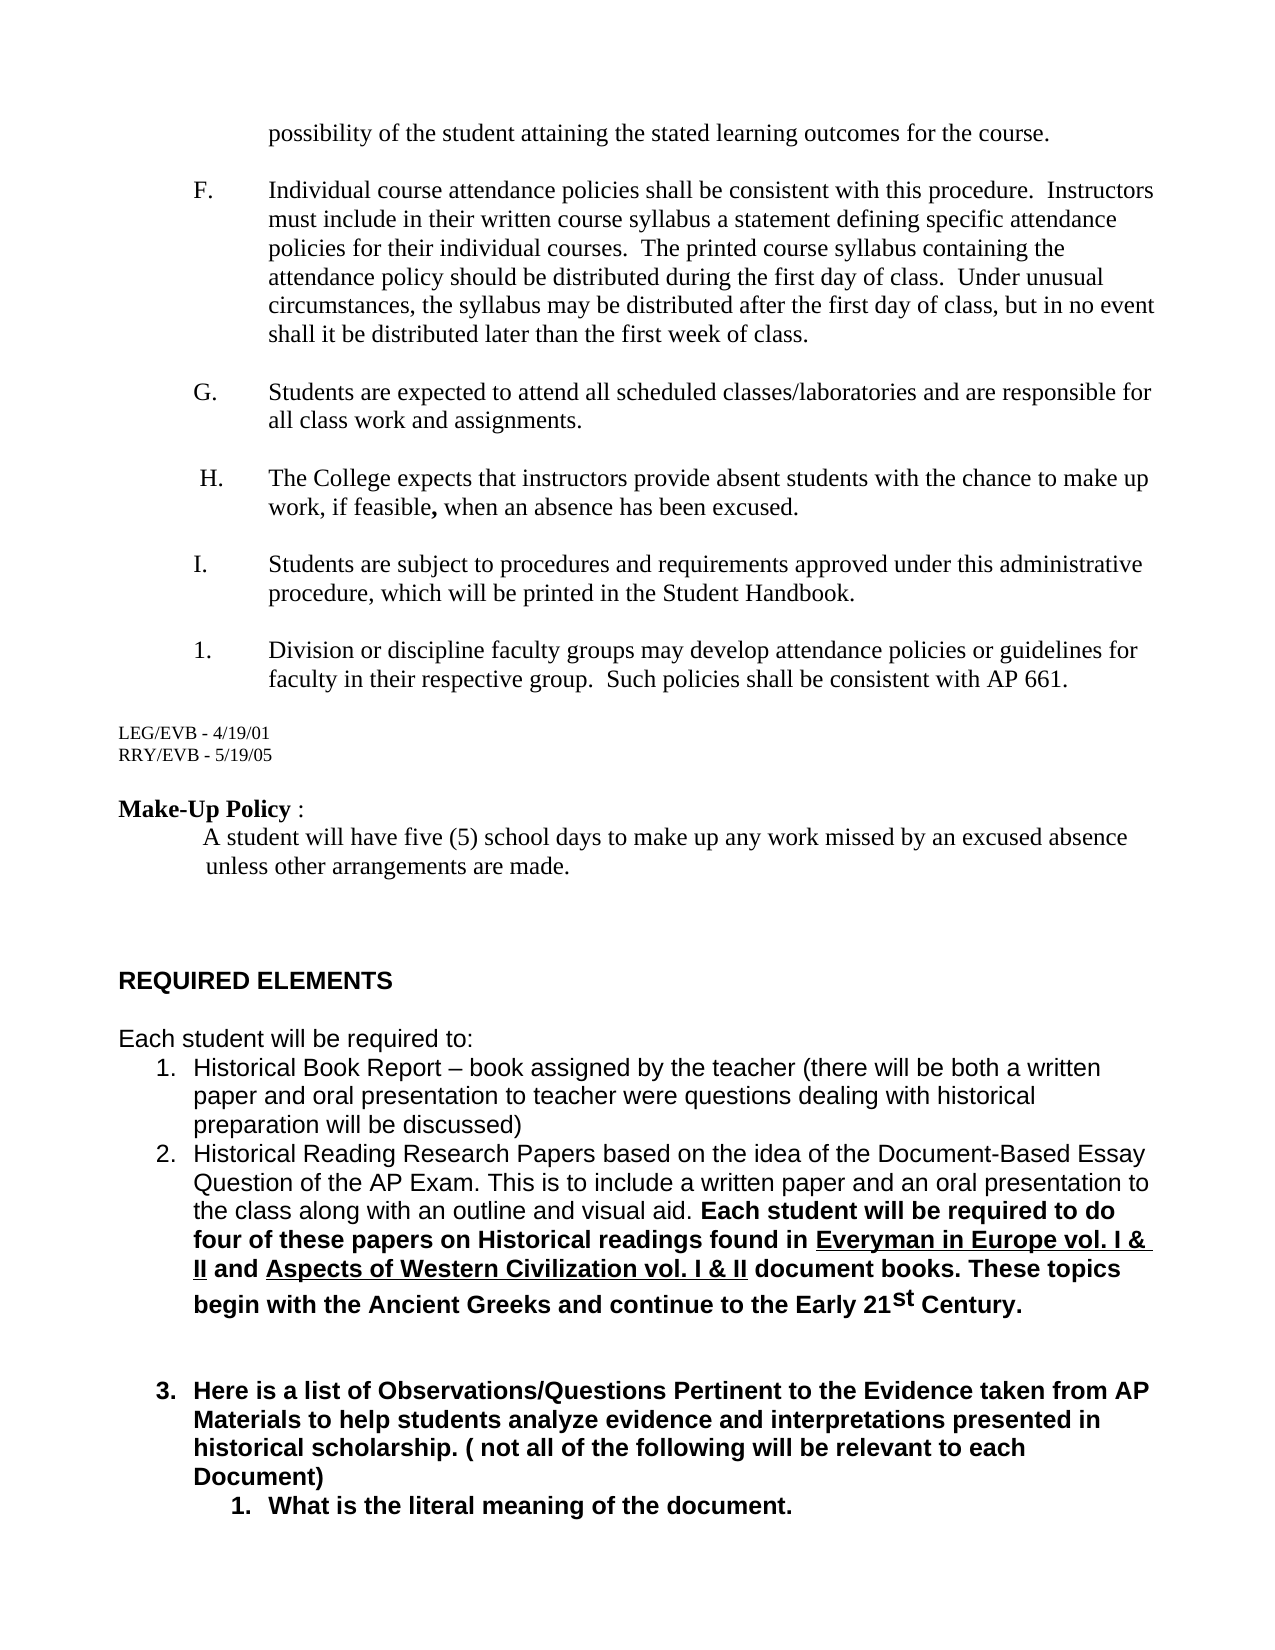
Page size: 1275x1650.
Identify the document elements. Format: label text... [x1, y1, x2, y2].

text Make-Up Policy : [118, 794, 1157, 822]
text RRY/EVB - 5/19/05 [118, 743, 1157, 765]
text unless other arrangements are made. [118, 851, 1157, 880]
text G. Students are expected to attend all scheduled classes/laboratories and are responsible for all class work and assignments. [193, 377, 1157, 434]
text A student will have five (5) school days to make up any work missed by an excused absence [118, 822, 1157, 851]
text Each student will be required to: [118, 1024, 1157, 1052]
text REQUIRED ELEMENTS [118, 966, 1157, 995]
list Here is a list of Observations/Questions Pertinent to the Evidence taken from AP Materials to help students analyze evidence and interpretations presented in historical scholarship. ( not all of the following will be relevant to each Document) [156, 1376, 1157, 1491]
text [193, 118, 1157, 147]
list Historical Reading Research Papers based on the idea of the Document-Based Essay Question of the AP Exam. This is to include a written paper and an oral presentation to the class along with an outline and visual aid. Each student will be required to do four of these papers on Historical readings found in Everyman in Europe vol. I & II and Aspects of Western Civilization vol. I & II document books. These topics begin with the Ancient Greeks and continue to the Early 21st Century. [156, 1139, 1157, 1318]
text LEG/EVB - 4/19/01 [118, 722, 1157, 743]
text F. Individual course attendance policies shall be consistent with this procedure. Instructors must include in their written course syllabus a statement defining specific attendance policies for their individual courses. The printed course syllabus containing the attendance policy should be distributed during the first day of class. Under unusual circumstances, the syllabus may be distributed after the first day of class, but in no event shall it be distributed later than the first week of class. [193, 176, 1157, 348]
text I. Students are subject to procedures and requirements approved under this administrative procedure, which will be printed in the Student Handbook. [193, 549, 1157, 607]
text H. The College expects that instructors provide absent students with the chance to make up work, if feasible, when an absence has been excused. [193, 463, 1157, 521]
list What is the literal meaning of the document. [231, 1491, 1157, 1520]
list Historical Book Report – book assigned by the teacher (there will be both a written paper and oral presentation to teacher were questions dealing with historical preparation will be discussed) [156, 1052, 1157, 1139]
list Division or discipline faculty groups may develop attendance policies or guidelines for faculty in their respective group. Such policies shall be consistent with AP 661. [193, 636, 1157, 693]
